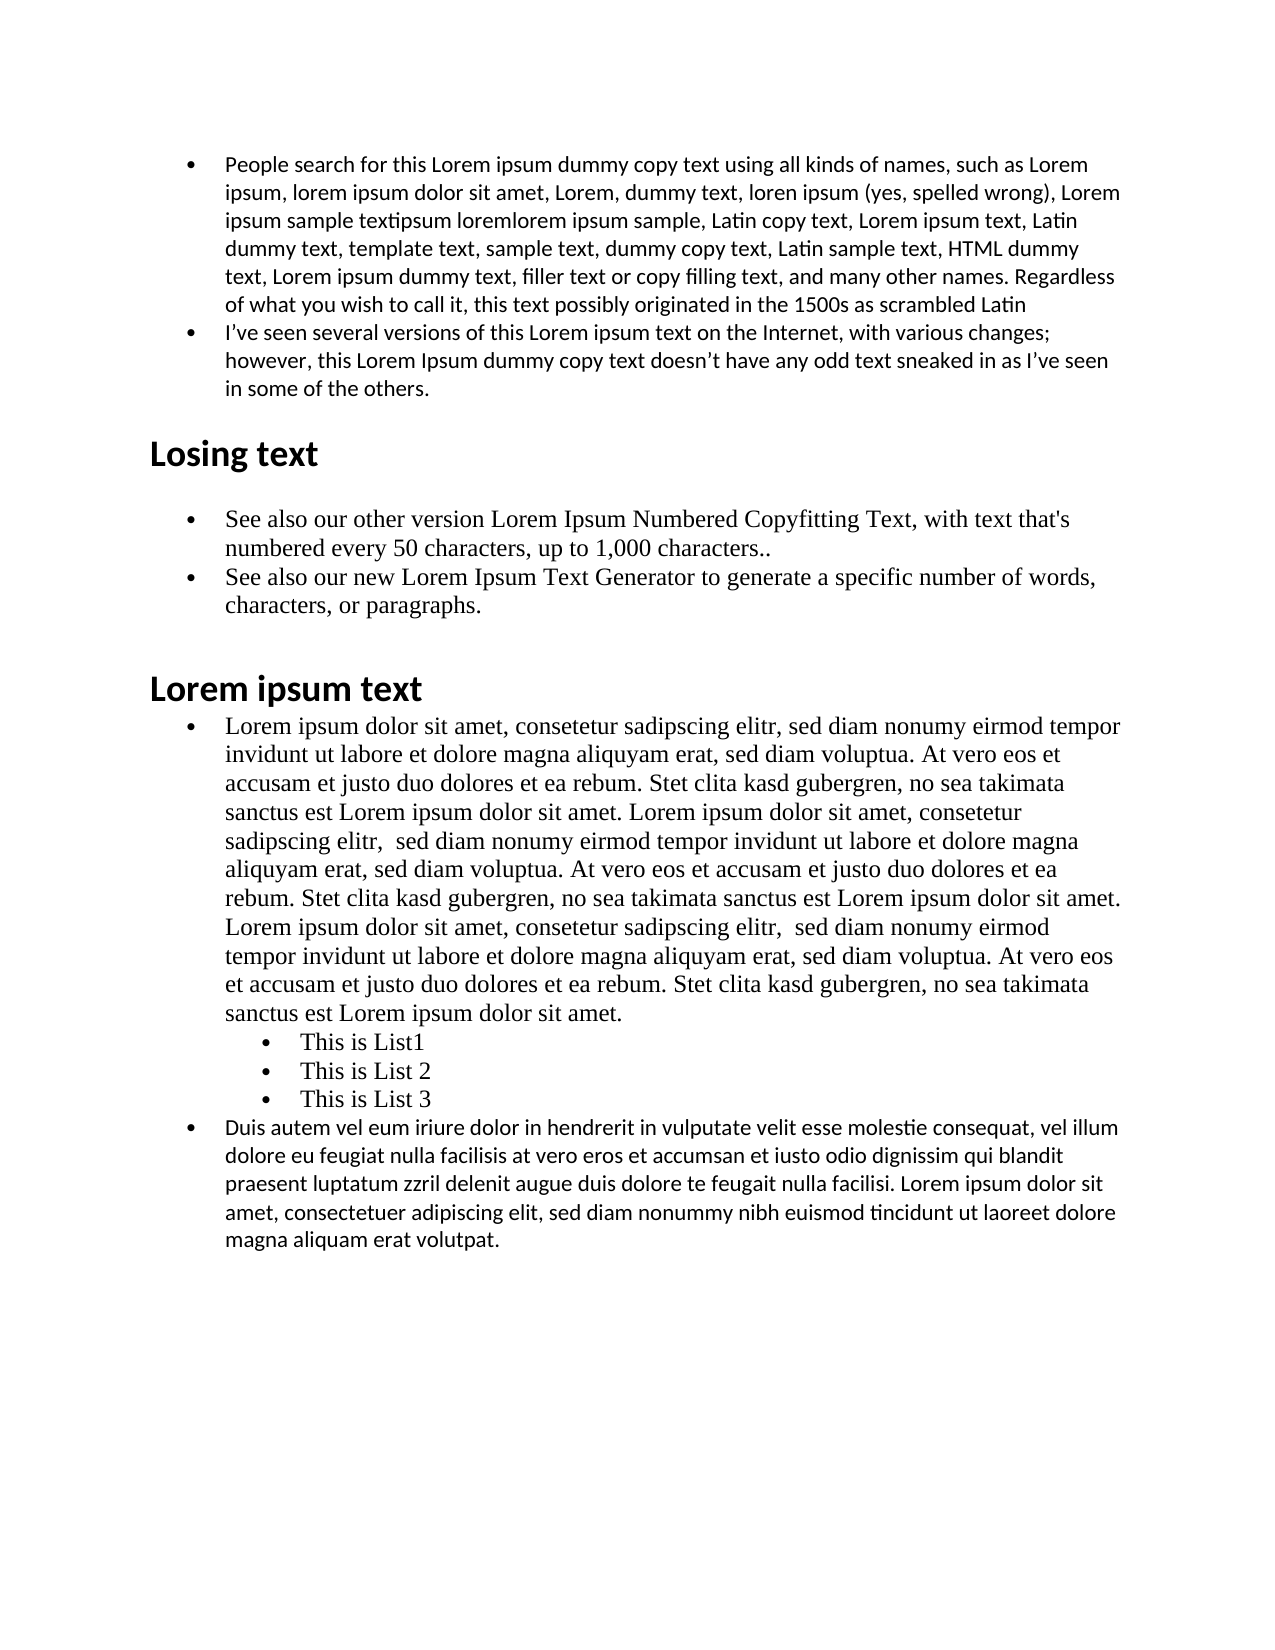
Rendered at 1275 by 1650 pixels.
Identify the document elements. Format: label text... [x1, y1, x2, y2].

list Lorem ipsum dolor sit amet, consetetur sadipscing elitr, sed diam nonumy eirmod tempor invidunt ut labore et dolore magna aliquyam erat, sed diam voluptua. At vero eos et accusam et justo duo dolores et ea rebum. Stet clita kasd gubergren, no sea takimata sanctus est Lorem ipsum dolor sit amet. Lorem ipsum dolor sit amet, consetetur sadipscing elitr, sed diam nonumy eirmod tempor invidunt ut labore et dolore magna aliquyam erat, sed diam voluptua. At vero eos et accusam et justo duo dolores et ea rebum. Stet clita kasd gubergren, no sea takimata sanctus est Lorem ipsum dolor sit amet. Lorem ipsum dolor sit amet, consetetur sadipscing elitr, sed diam nonumy eirmod tempor invidunt ut labore et dolore magna aliquyam erat, sed diam voluptua. At vero eos et accusam et justo duo dolores et ea rebum. Stet clita kasd gubergren, no sea takimata sanctus est Lorem ipsum dolor sit amet. [187, 711, 1125, 1027]
list I’ve seen several versions of this Lorem ipsum text on the Internet, with various changes; however, this Lorem Ipsum dummy copy text doesn’t have any odd text sneaked in as I’ve seen in some of the others. [187, 318, 1125, 402]
text Losing text [150, 430, 1125, 476]
list This is List 2 [262, 1056, 1125, 1084]
list People search for this Lorem ipsum dummy copy text using all kinds of names, such as Lorem ipsum, lorem ipsum dolor sit amet, Lorem, dummy text, loren ipsum (yes, spelled wrong), Lorem ipsum sample textipsum loremlorem ipsum sample, Latin copy text, Lorem ipsum text, Latin dummy text, template text, sample text, dummy copy text, Latin sample text, HTML dummy text, Lorem ipsum dummy text, filler text or copy filling text, and many other names. Regardless of what you wish to call it, this text possibly originated in the 1500s as scrambled Latin [187, 150, 1125, 318]
list This is List 3 [262, 1084, 1125, 1113]
list Duis autem vel eum iriure dolor in hendrerit in vulputate velit esse molestie consequat, vel illum dolore eu feugiat nulla facilisis at vero eros et accumsan et iusto odio dignissim qui blandit praesent luptatum zzril delenit augue duis dolore te feugait nulla facilisi. Lorem ipsum dolor sit amet, consectetuer adipiscing elit, sed diam nonummy nibh euismod tincidunt ut laoreet dolore magna aliquam erat volutpat. [187, 1113, 1125, 1254]
list This is List1 [262, 1027, 1125, 1056]
list See also our new Lorem Ipsum Text Generator to generate a specific number of words, characters, or paragraphs. [187, 562, 1125, 619]
list See also our other version Lorem Ipsum Numbered Copyfitting Text, with text that's numbered every 50 characters, up to 1,000 characters.. [187, 504, 1125, 562]
text Lorem ipsum text [150, 665, 1125, 711]
